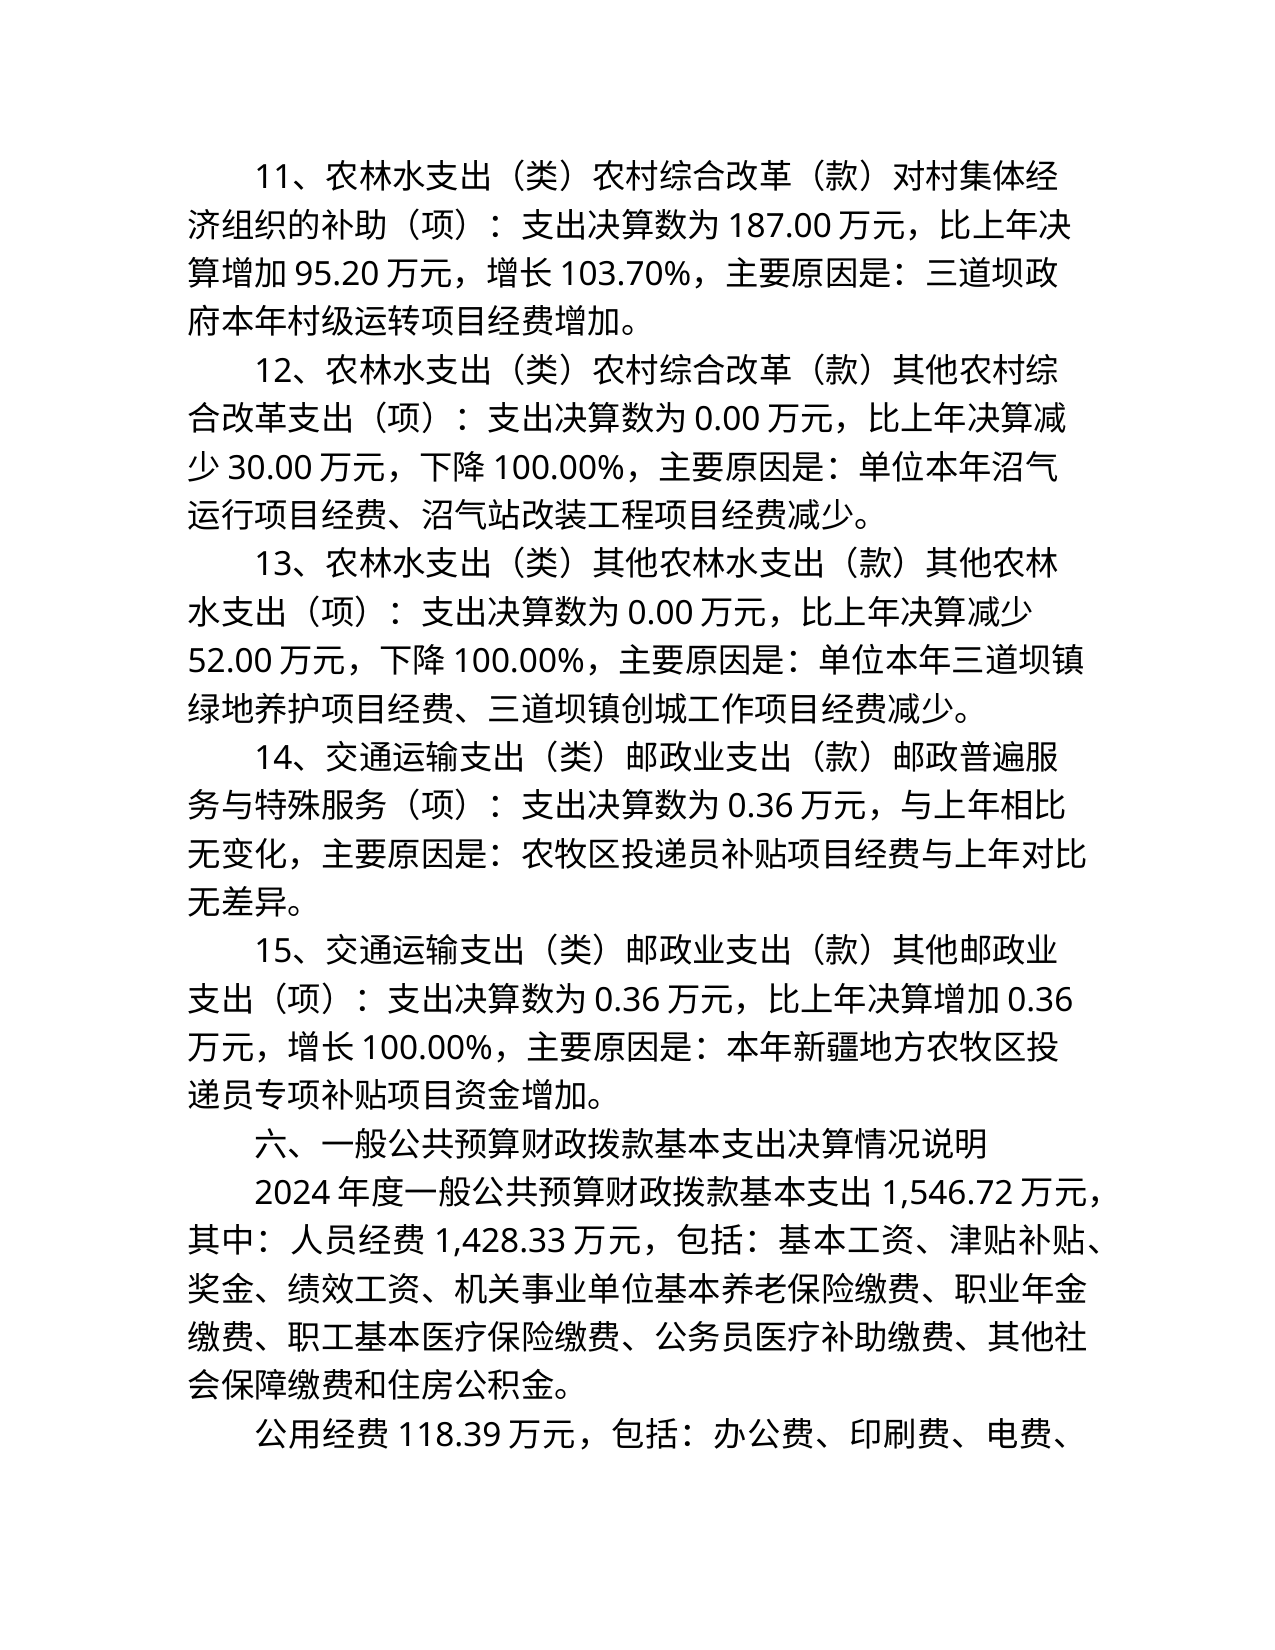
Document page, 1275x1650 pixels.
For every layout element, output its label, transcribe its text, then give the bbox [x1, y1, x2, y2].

text 13、农林水支出（类）其他农林水支出（款）其他农林水支出（项）：支出决算数为0.00万元，比上年决算减少52.00万元，下降100.00%，主要原因是：单位本年三道坝镇绿地养护项目经费、三道坝镇创城工作项目经费减少。 [187, 537, 1087, 731]
text 15、交通运输支出（类）邮政业支出（款）其他邮政业支出（项）：支出决算数为0.36万元，比上年决算增加0.36万元，增长100.00%，主要原因是：本年新疆地方农牧区投递员专项补贴项目资金增加。 [187, 924, 1087, 1117]
text 14、交通运输支出（类）邮政业支出（款）邮政普遍服务与特殊服务（项）：支出决算数为0.36万元，与上年相比无变化，主要原因是：农牧区投递员补贴项目经费与上年对比无差异。 [187, 731, 1087, 924]
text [187, 1407, 1087, 1456]
text 2024年度一般公共预算财政拨款基本支出1,546.72万元，其中：人员经费1,428.33万元，包括：基本工资、津贴补贴、奖金、绩效工资、机关事业单位基本养老保险缴费、职业年金缴费、职工基本医疗保险缴费、公务员医疗补助缴费、其他社会保障缴费和住房公积金。 [187, 1166, 1087, 1407]
text 六、一般公共预算财政拨款基本支出决算情况说明 [187, 1117, 1087, 1166]
text 11、农林水支出（类）农村综合改革（款）对村集体经济组织的补助（项）：支出决算数为187.00万元，比上年决算增加95.20万元，增长103.70%，主要原因是：三道坝政府本年村级运转项目经费增加。 [187, 150, 1087, 343]
text 12、农林水支出（类）农村综合改革（款）其他农村综合改革支出（项）：支出决算数为0.00万元，比上年决算减少30.00万元，下降100.00%，主要原因是：单位本年沼气运行项目经费、沼气站改装工程项目经费减少。 [187, 343, 1087, 537]
